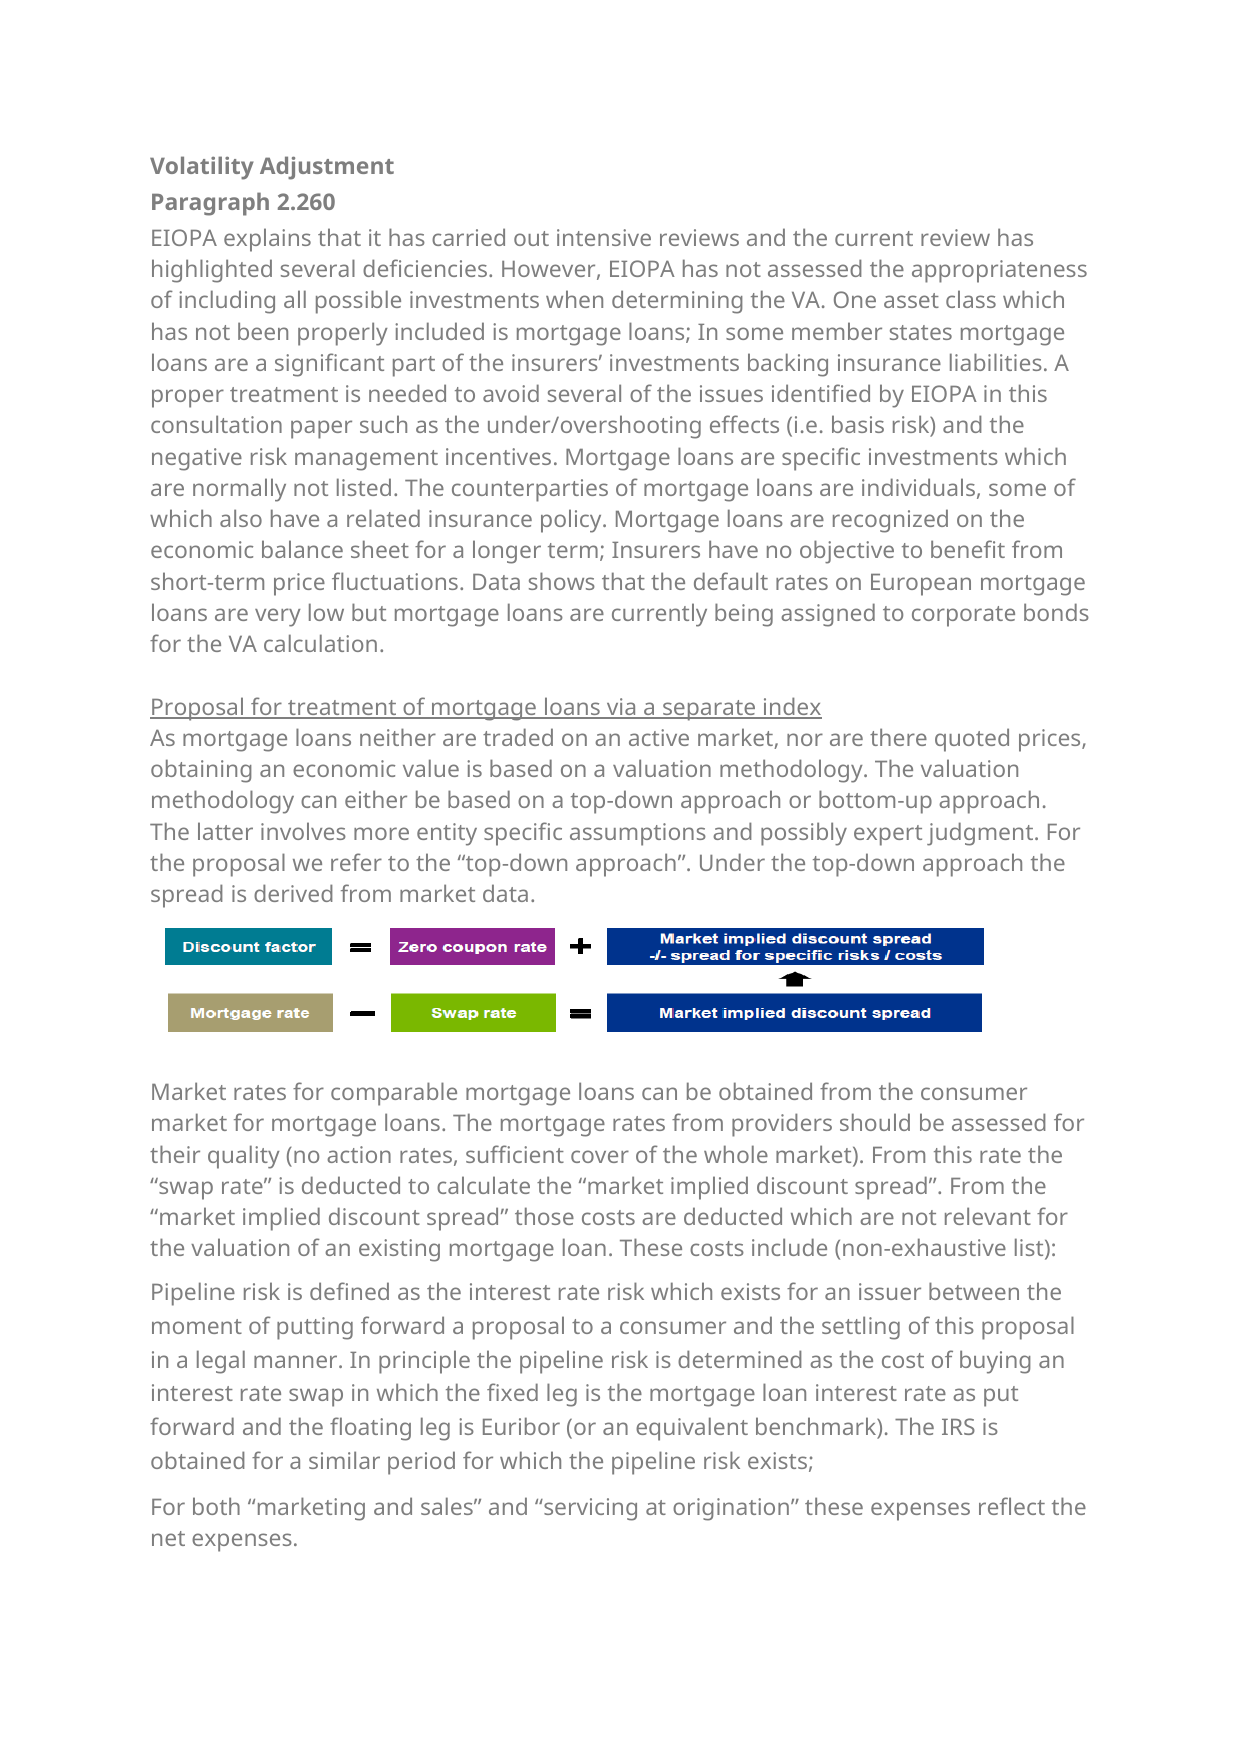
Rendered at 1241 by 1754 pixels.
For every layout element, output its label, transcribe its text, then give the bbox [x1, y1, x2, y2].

text Pipeline risk is defined as the interest rate risk which exists for an issuer between the moment of putting forward a proposal to a consumer and the settling of this proposal in a legal manner. In principle the pipeline risk is determined as the cost of buying an interest rate swap in which the fixed leg is the mortgage loan interest rate as put forward and the floating leg is Euribor (or an equivalent benchmark). The IRS is obtained for a similar period for which the pipeline risk exists; [150, 1276, 1090, 1476]
text EIOPA explains that it has carried out intensive reviews and the current review has highlighted several deficiencies. However, EIOPA has not assessed the appropriateness of including all possible investments when determining the VA. One asset class which has not been properly included is mortgage loans; In some member states mortgage loans are a significant part of the insurers’ investments backing insurance liabilities. A proper treatment is needed to avoid several of the issues identified by EIOPA in this consultation paper such as the under/overshooting effects (i.e. basis risk) and the negative risk management incentives. Mortgage loans are specific investments which are normally not listed. The counterparties of mortgage loans are individuals, some of which also have a related insurance policy. Mortgage loans are recognized on the economic balance sheet for a longer term; Insurers have no objective to benefit from short-term price fluctuations. Data shows that the default rates on European mortgage loans are very low but mortgage loans are currently being assigned to corporate bonds for the VA calculation. [150, 222, 1090, 659]
text Volatility Adjustment [150, 150, 1090, 181]
text Paragraph 2.260 [150, 186, 1090, 217]
picture [150, 919, 1067, 1064]
text Market rates for comparable mortgage loans can be obtained from the consumer market for mortgage loans. The mortgage rates from providers should be assessed for their quality (no action rates, sufficient cover of the whole market). From this rate the “swap rate” is deducted to calculate the “market implied discount spread”. From the “market implied discount spread” those costs are deducted which are not relevant for the valuation of an existing mortgage loan. These costs include (non-exhaustive list): [150, 1076, 1090, 1263]
text Proposal for treatment of mortgage loans via a separate index [150, 691, 1090, 722]
text For both “marketing and sales” and “servicing at origination” these expenses reflect the net expenses. [150, 1491, 1090, 1553]
text As mortgage loans neither are traded on an active market, nor are there quoted prices, obtaining an economic value is based on a valuation methodology. The valuation methodology can either be based on a top-down approach or bottom-up approach. The latter involves more entity specific assumptions and possibly expert judgment. For the proposal we refer to the “top-down approach”. Under the top-down approach the spread is derived from market data. [150, 722, 1090, 909]
